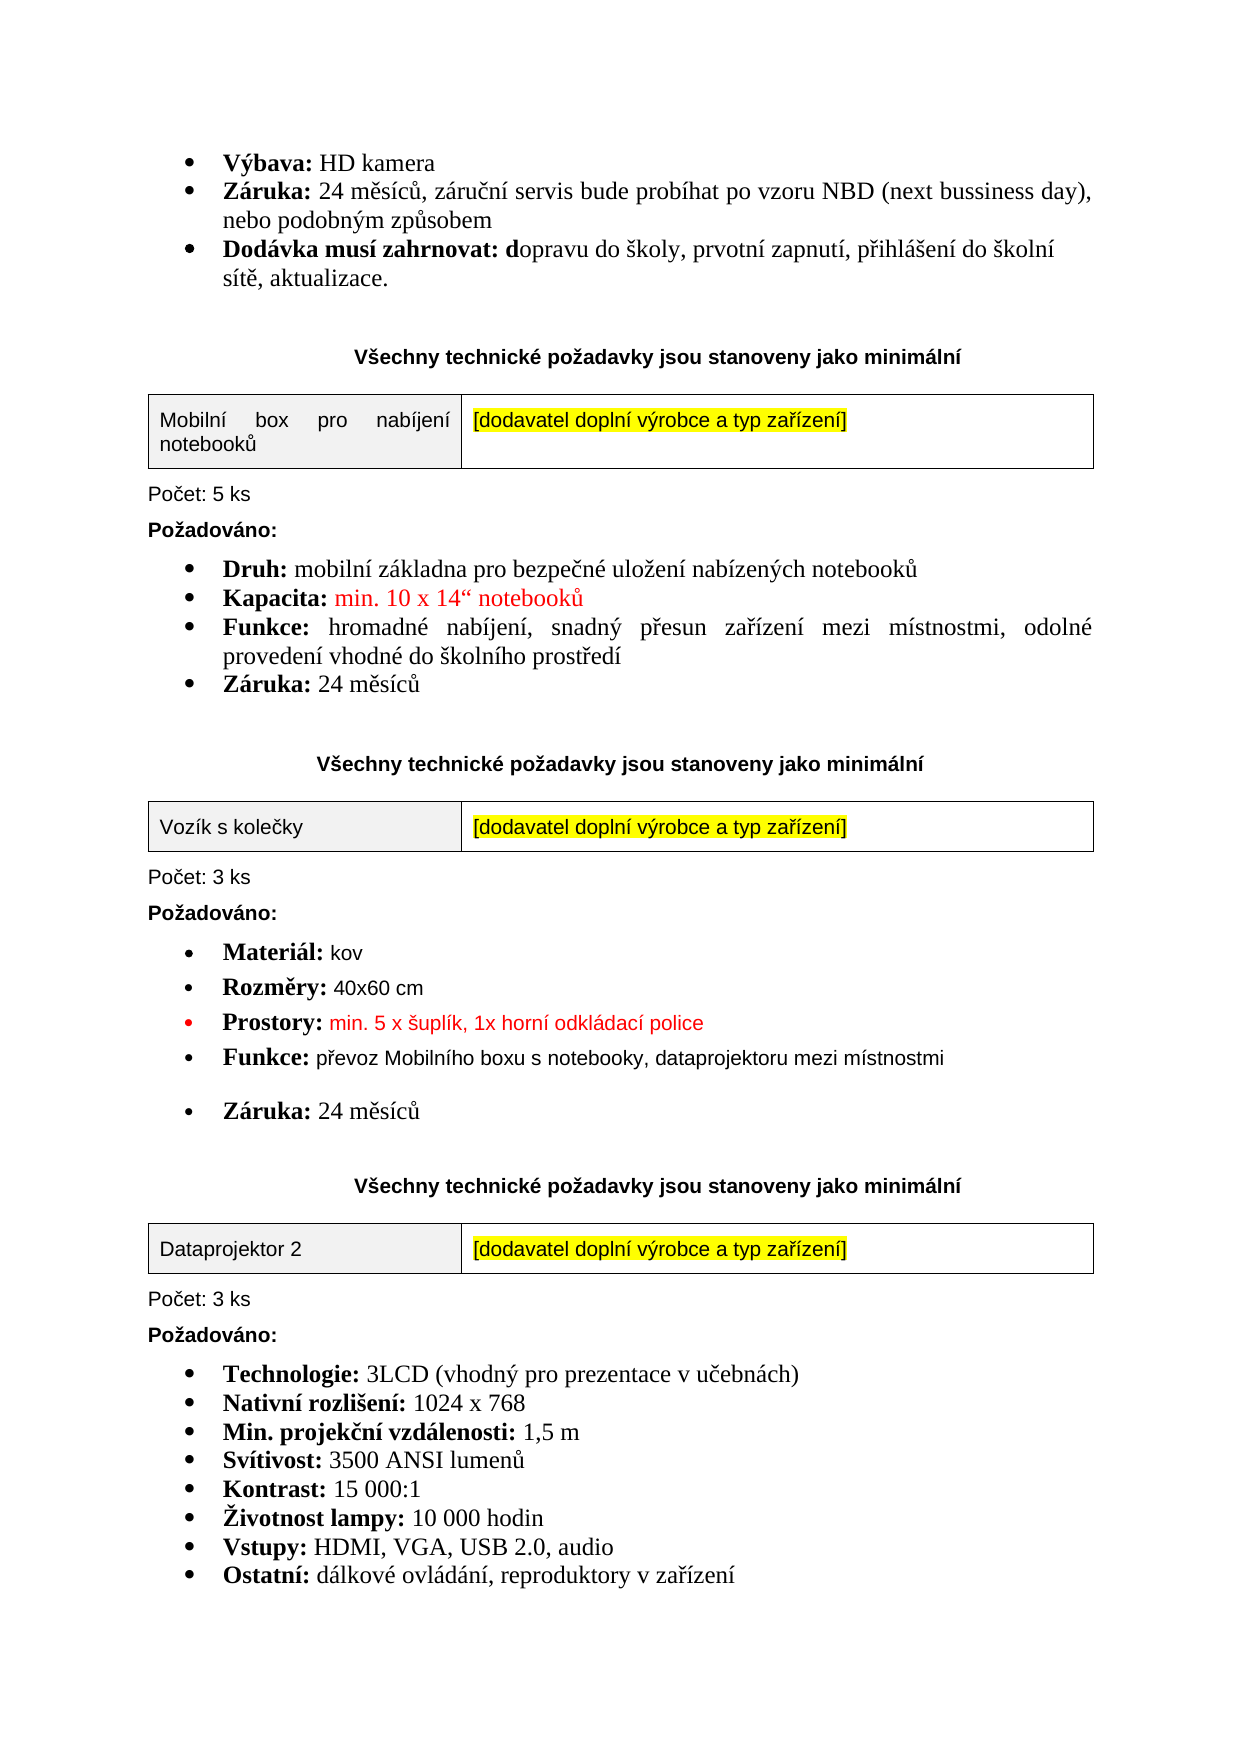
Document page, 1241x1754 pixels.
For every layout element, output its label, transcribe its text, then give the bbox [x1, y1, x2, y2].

list Nativní rozlišení: 1024 x 768 [185, 1388, 1093, 1417]
list Kontrast: 15 000:1 [185, 1474, 1093, 1503]
text Počet: 3 ks [148, 864, 1093, 888]
text Všechny technické požadavky jsou stanoveny jako minimální [148, 752, 1093, 776]
list Svítivost: 3500 ANSI lumenů [185, 1446, 1093, 1474]
list Funkce: hromadné nabíjení, snadný přesun zařízení mezi místnostmi, odolné provedení vhodné do školního prostředí [185, 612, 1093, 669]
list Prostory: min. 5 x šuplík, 1x horní odkládací police [185, 1007, 1093, 1036]
text Požadováno: [148, 901, 1093, 925]
list Výbava: HD kamera [185, 148, 1093, 176]
list Rozměry: 40x60 cm [185, 972, 1093, 1001]
list Záruka: 24 měsíců [185, 669, 1093, 698]
list Ostatní: dálkové ovládání, reproduktory v zařízení [185, 1561, 1093, 1589]
table_header [dodavatel doplní výrobce a typ zařízení] [462, 802, 1093, 851]
list Funkce: převoz Mobilního boxu s notebooky, dataprojektoru mezi místnostmi [185, 1042, 1093, 1071]
list Technologie: 3LCD (vhodný pro prezentace v učebnách) [185, 1359, 1093, 1388]
table_header [dodavatel doplní výrobce a typ zařízení] [462, 1224, 1093, 1273]
table_header Dataprojektor 2 [149, 1224, 461, 1273]
list Záruka: 24 měsíců, záruční servis bude probíhat po vzoru NBD (next bussiness day), nebo podobným způsobem [185, 176, 1093, 234]
list Materiál: kov [185, 937, 1093, 966]
list Všechny technické požadavky jsou stanoveny jako minimální [223, 1174, 1093, 1198]
table_header Mobilní box pro nabíjení notebooků [149, 395, 461, 468]
table_header Vozík s kolečky [149, 802, 461, 851]
list Životnost lampy: 10 000 hodin [185, 1503, 1093, 1532]
text Počet: 3 ks [148, 1286, 1093, 1310]
list Vstupy: HDMI, VGA, USB 2.0, audio [185, 1532, 1093, 1561]
text Všechny technické požadavky jsou stanoveny jako minimální [223, 345, 1093, 369]
list Kapacita: min. 10 x 14“ notebooků [185, 583, 1093, 612]
list Dodávka musí zahrnovat: dopravu do školy, prvotní zapnutí, přihlášení do školní sítě, aktualizace. [185, 234, 1093, 291]
list Záruka: 24 měsíců [185, 1096, 1093, 1125]
list Druh: mobilní základna pro bezpečné uložení nabízených notebooků [185, 554, 1093, 583]
text Požadováno: [148, 1323, 1093, 1347]
table_header [dodavatel doplní výrobce a typ zařízení] [462, 395, 1093, 468]
list Min. projekční vzdálenosti: 1,5 m [185, 1417, 1093, 1446]
text Počet: 5 ks [148, 482, 1093, 506]
text Požadováno: [148, 518, 1093, 542]
